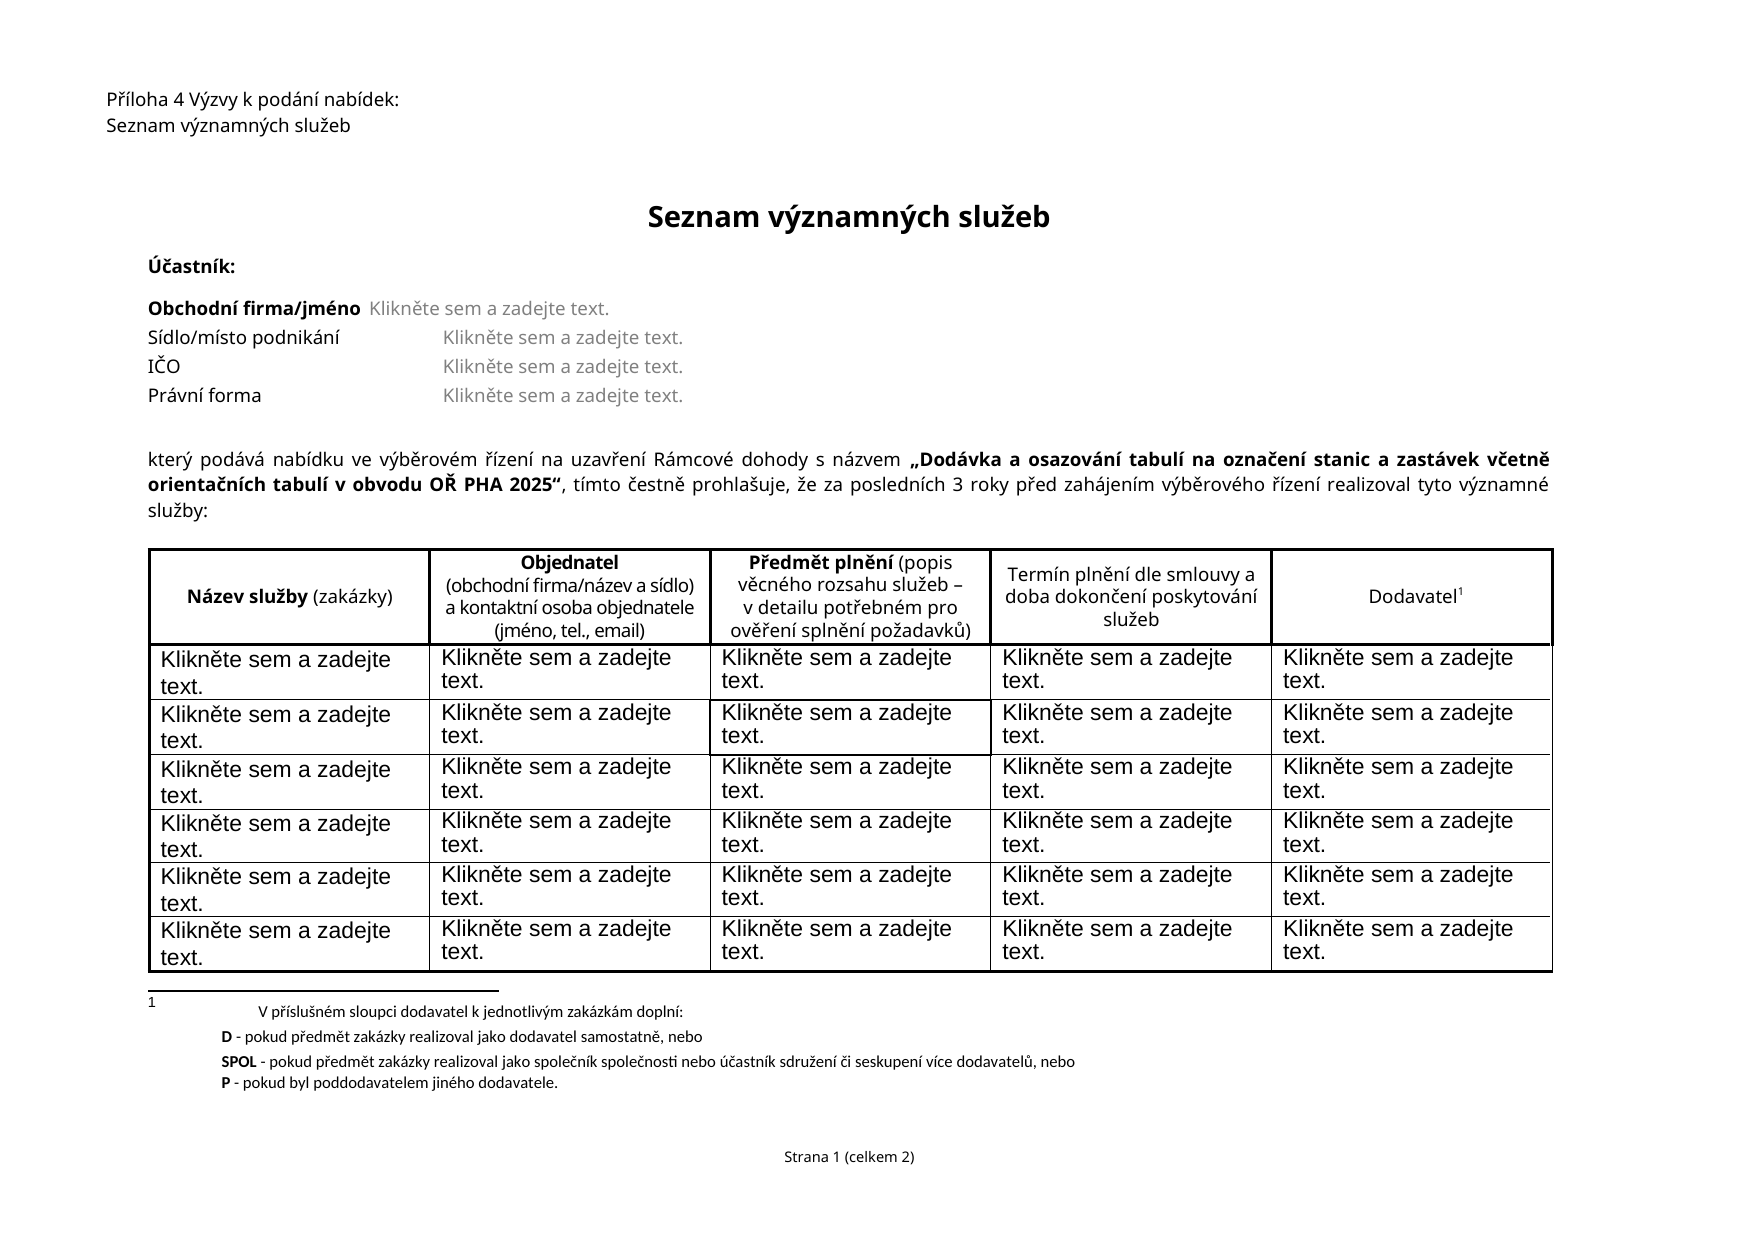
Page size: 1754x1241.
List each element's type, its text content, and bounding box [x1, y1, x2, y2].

title Seznam významných služeb [148, 196, 1551, 236]
table_header Předmět plnění (popis věcného rozsahu služeb – v detailu potřebném pro ověření splnění požadavků) [712, 551, 989, 643]
text IČO [148, 350, 1551, 379]
text Právní forma [148, 379, 1551, 408]
table_header Dodavatel [1273, 551, 1551, 643]
text Obchodní firma/jméno [148, 292, 1551, 321]
table_header Název služby (zakázky) [151, 551, 428, 643]
table_header Termín plnění dle smlouvy a doba dokončení poskytování služeb [992, 551, 1270, 643]
text Účastník: [148, 249, 1551, 279]
text který podává nabídku ve výběrovém řízení na uzavření Rámcové dohody s názvem „Dodávka a osazování tabulí na označení stanic a zastávek včetně orientačních tabulí v obvodu OŘ PHA 2025“, tímto čestně prohlašuje, že za posledních 3 roky před zahájením výběrového řízení realizoval tyto významné služby: [148, 446, 1551, 522]
table_header Objednatel (obchodní firma/název a sídlo) a kontaktní osoba objednatele (jméno, tel., email) [431, 551, 709, 643]
text Sídlo/místo podnikání [148, 321, 1551, 350]
